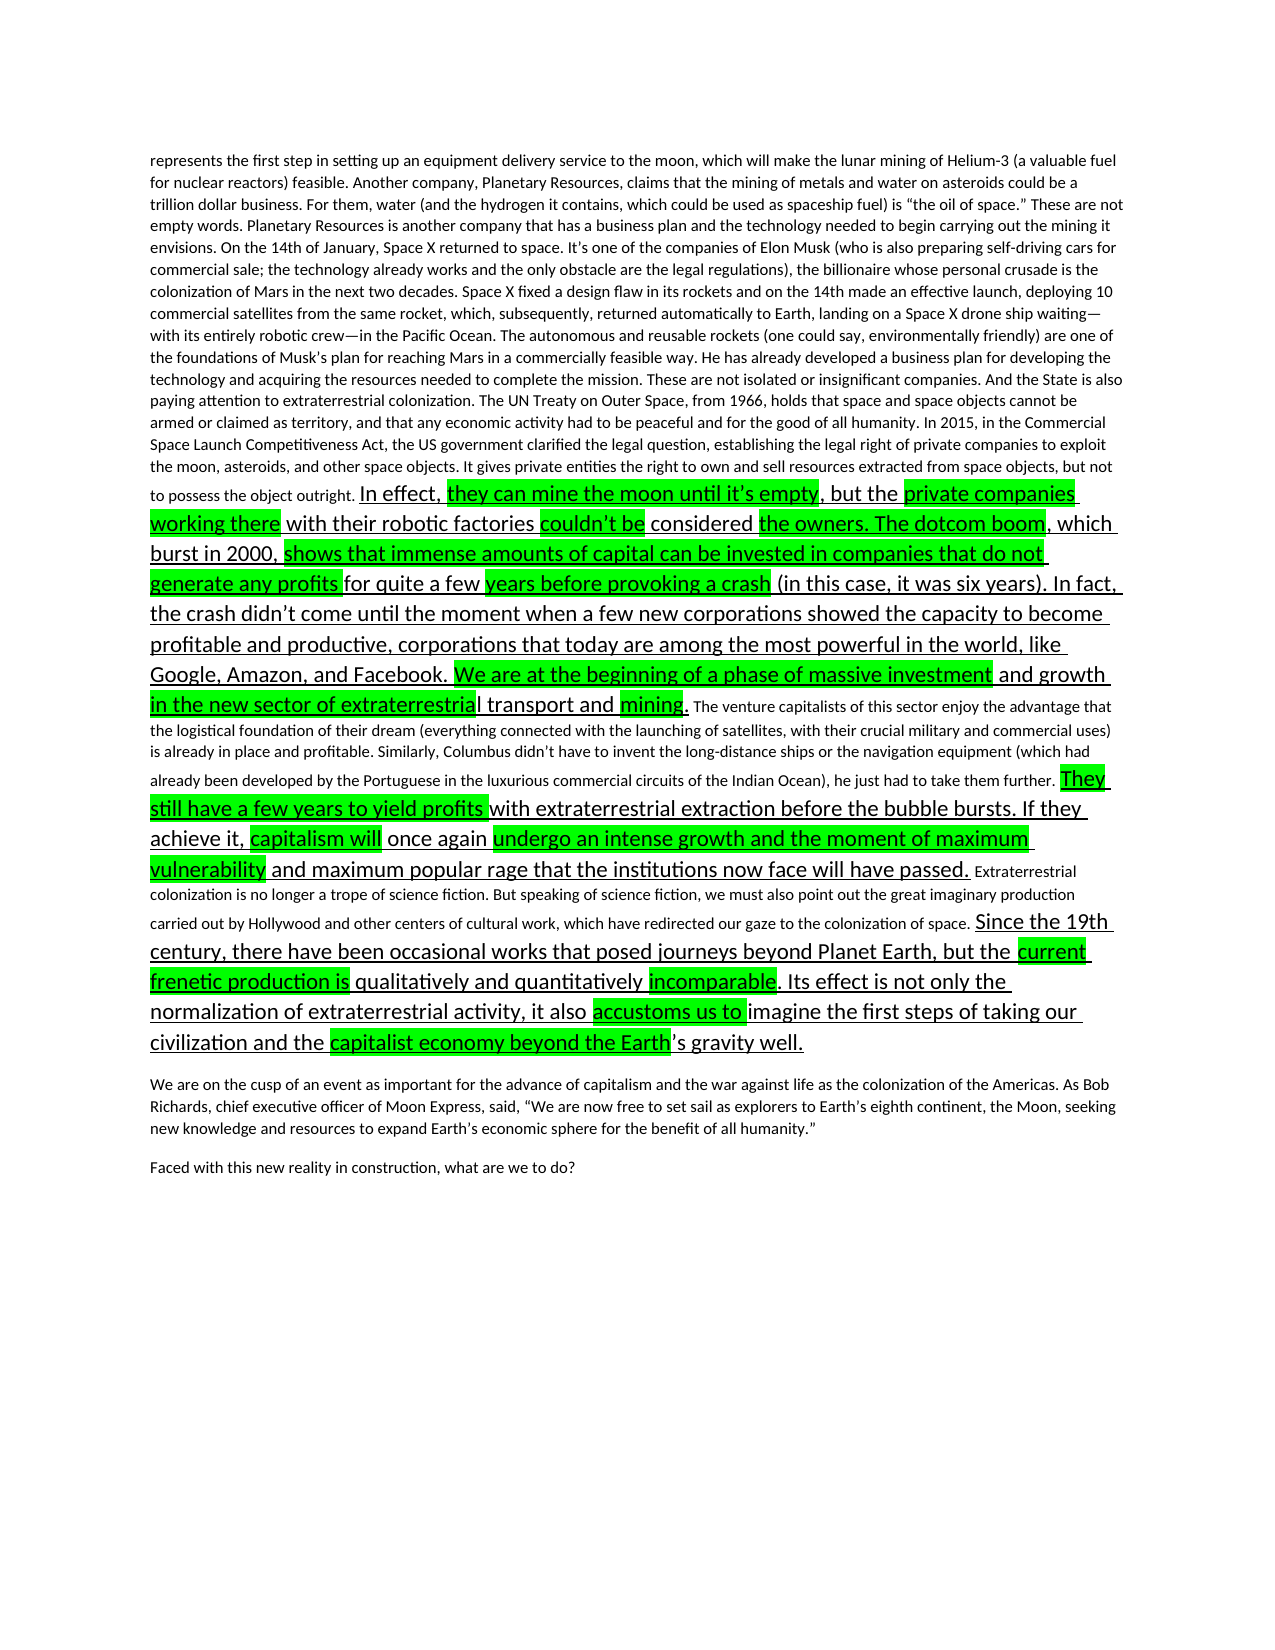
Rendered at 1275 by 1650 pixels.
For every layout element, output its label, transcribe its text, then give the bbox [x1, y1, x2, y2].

text We are on the cusp of an event as important for the advance of capitalism and the war against life as the colonization of the Americas. As Bob Richards, chief executive officer of Moon Express, said, “We are now free to set sail as explorers to Earth’s eighth continent, the Moon, seeking new knowledge and resources to expand Earth’s economic sphere for the benefit of all humanity.” [150, 1074, 1125, 1139]
text Faced with this new reality in construction, what are we to do? [150, 1157, 1125, 1177]
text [150, 150, 1125, 1056]
